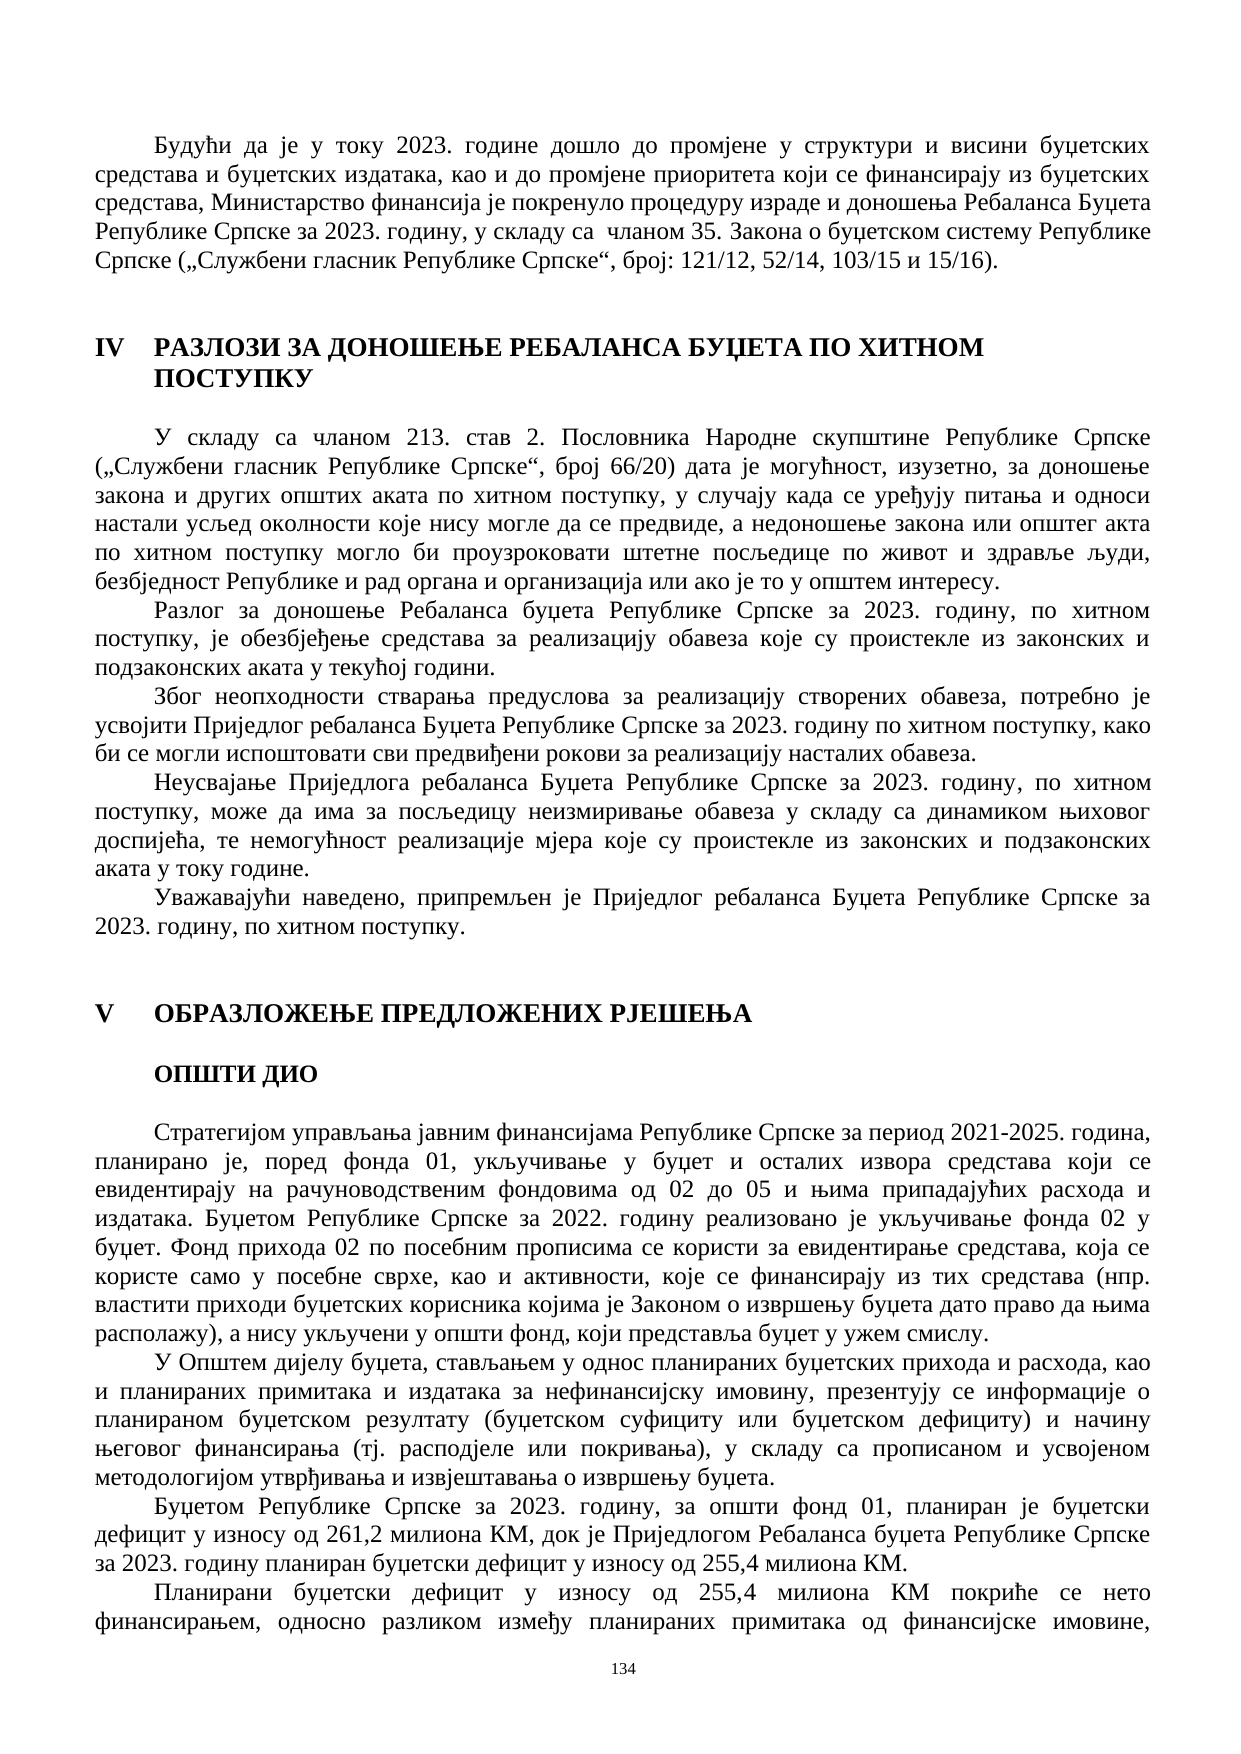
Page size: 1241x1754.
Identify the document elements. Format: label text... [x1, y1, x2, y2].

text У складу са чланом 213. став 2. Пословника Народне скупштине Републике Српске („Службени гласник Републике Српске“, број 66/20) дата је могућност, изузетно, за доношење закона и других општих аката по хитном поступку, у случају када се уређују питања и односи настали усљед околности које нису могле да се предвиде, а недоношење закона или општег акта по хитном поступку могло би проузроковати штетне посљедице по живот и здравље људи, безбједност Републике и рад органа и организација или ако је то у општем интересу. [94, 422, 1152, 595]
text Буџетом Републике Српске за 2023. годину, за општи фонд 01, планиран је буџетски дефицит у износу од 261,2 милионa КМ, док је Приједлогом Ребаланса буџета Републике Српске за 2023. годину планиран буџетски дефицит у износу од 255,4 милиона КМ. [94, 1491, 1152, 1577]
text Због неопходности стварања предуслова за реализацију створених обавеза, потребно је усвојити Приједлог ребаланса Буџета Републике Српске за 2023. годину по хитном поступку, како би се могли испоштовати сви предвиђени рокови за реализацију насталих обавеза. [94, 681, 1152, 767]
text Неусвајање Приједлога ребаланса Буџета Републике Српске за 2023. годину, по хитном поступку, може да има за посљедицу неизмиривање обавеза у складу са динамиком њиховог доспијећа, те немогућност реализације мјера које су проистекле из законских и подзаконских аката у току године. [94, 767, 1152, 882]
text V ОБРАЗЛОЖЕЊЕ ПРЕДЛОЖЕНИХ РЈЕШЕЊА [94, 997, 1152, 1028]
text ОПШТИ ДИО [94, 1059, 1152, 1088]
text Разлог за доношење Ребаланса буџета Републике Српске за 2023. годину, по хитном поступку, је обезбјеђење средстава за реализацију обавеза које су проистекле из законских и подзаконских аката у текућој години. [94, 595, 1152, 681]
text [94, 1577, 1152, 1634]
text IV РАЗЛОЗИ ЗА ДОНОШЕЊЕ РЕБАЛАНСА БУЏЕТА ПО ХИТНОМ ПОСТУПКУ [94, 331, 1152, 393]
text У Општем дијелу буџета, стављањем у однос планираних буџетских прихода и расхода, као и планираних примитака и издатака за нефинансијску имовину, презентују се информације о планираном буџетском резултату (буџетском суфициту или буџетском дефициту) и начину његовог финансирања (тј. расподјеле или покривања), у складу са прописаном и усвојеном методологијом утврђивања и извјештавања о извршењу буџета. [94, 1347, 1152, 1491]
text Будући да је у току 2023. године дошло до промјене у структури и висини буџетских средстава и буџетских издатака, као и до промјене приоритета који се финансирају из буџетских средстава, Министарство финансија је покренуло процедуру израде и доношења Ребаланса Буџета Републике Српске за 2023. годину, у складу са чланом 35. Закона о буџетском систему Републике Српске („Службени гласник Републике Српске“, број: 121/12, 52/14, 103/15 и 15/16). [94, 130, 1152, 274]
text Стратегијом управљања јавним финансијама Републике Српске за период 2021-2025. година, планирано је, поред фонда 01, укључивање у буџет и осталих извора средстава који се евидентирају на рачуноводственим фондовима од 02 до 05 и њима припадајућих расхода и издатака. Буџетом Републике Српске за 2022. годину реализовано је укључивање фонда 02 у буџет. Фонд прихода 02 по посебним прописима се користи за евидентирање средстава, која се користе само у посебне сврхе, као и активности, које се финансирају из тих средстава (нпр. властити приходи буџетских корисника којима је Законом о извршењу буџета дато право да њима располажу), а нису укључени у општи фонд, који представља буџет у ужем смислу. [94, 1117, 1152, 1347]
text Уважавајући наведено, припремљен је Приједлог ребаланса Буџета Републике Српске за 2023. годину, по хитном поступку. [94, 882, 1152, 940]
